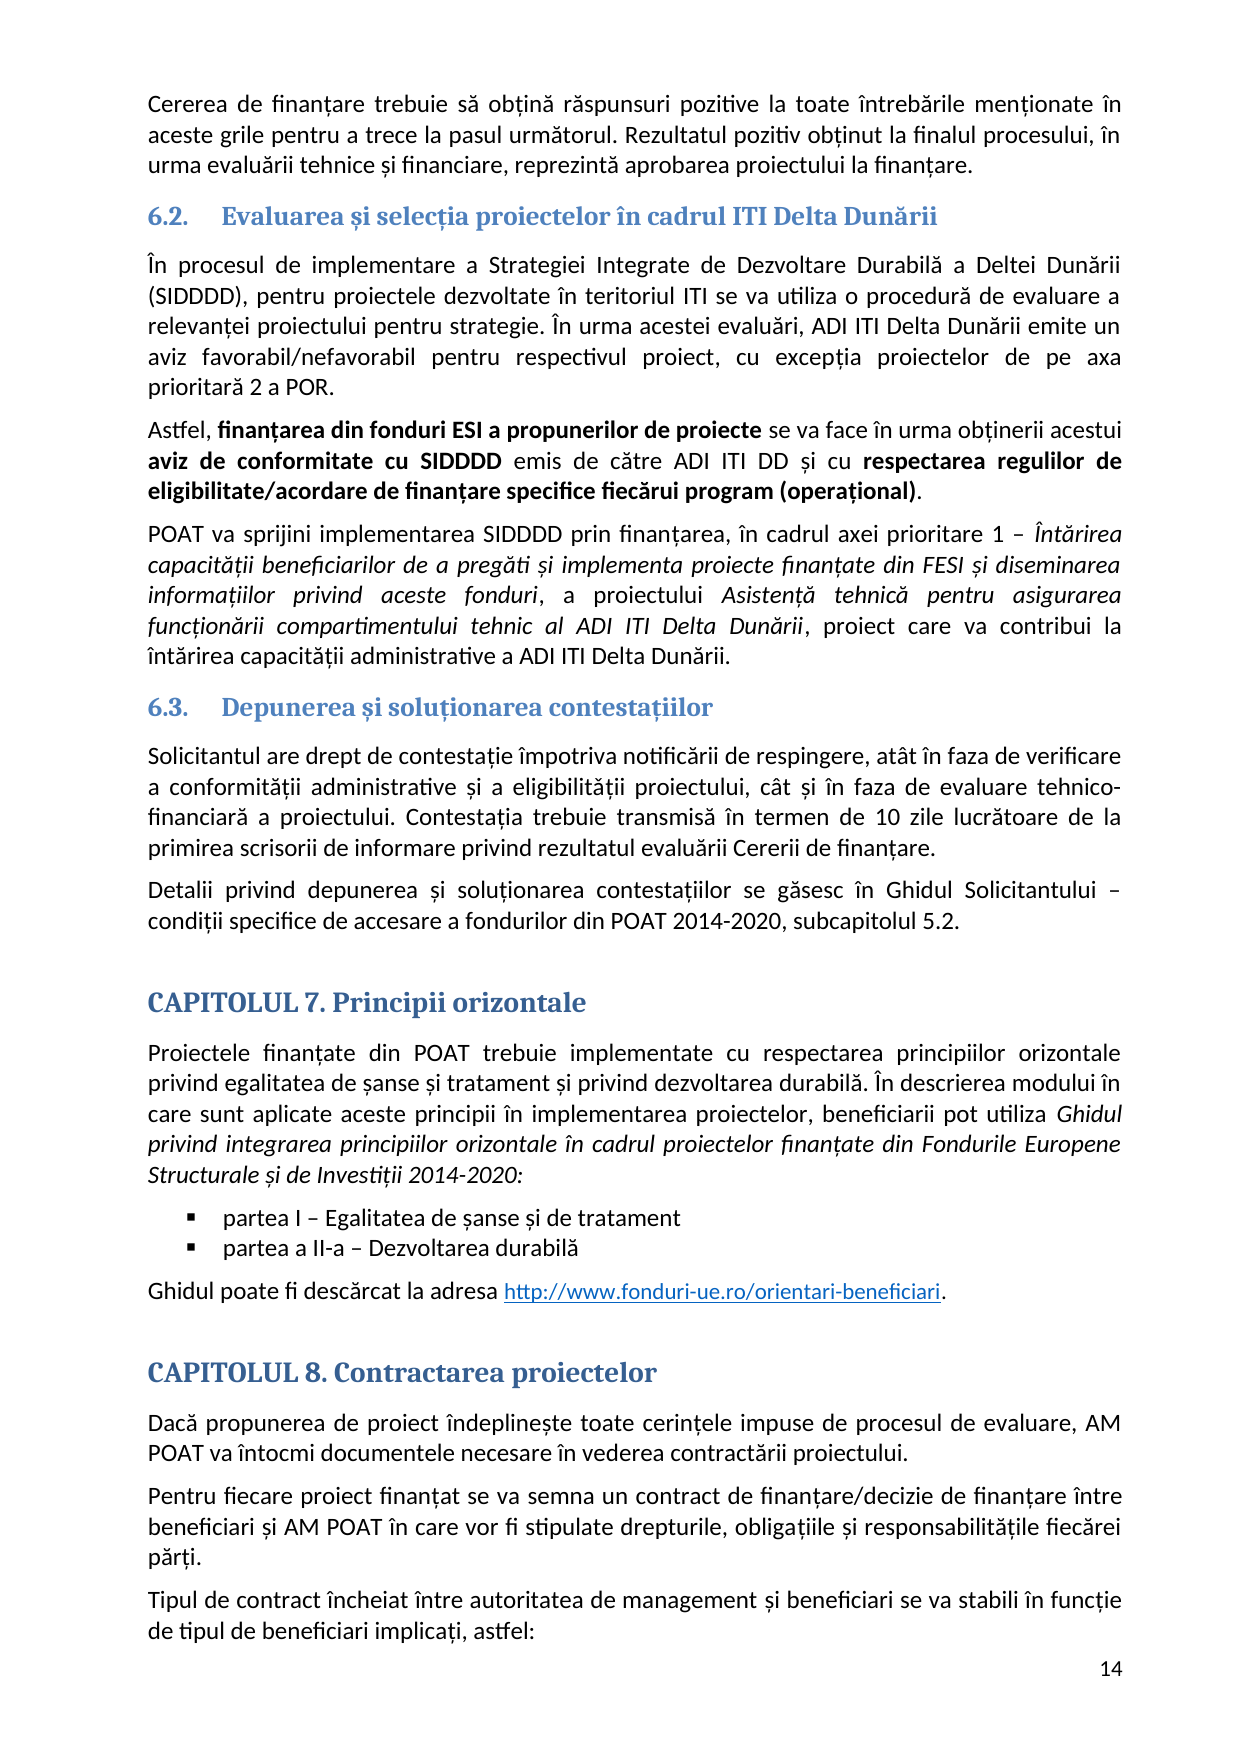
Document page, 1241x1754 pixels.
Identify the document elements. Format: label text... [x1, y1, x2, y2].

subtitle CAPITOLUL 8. Contractarea proiectelor [148, 1356, 1122, 1389]
subtitle Depunerea și soluționarea contestațiilor [148, 692, 1122, 723]
text Proiectele finanțate din POAT trebuie implementate cu respectarea principiilor orizontale privind egalitatea de șanse și tratament și privind dezvoltarea durabilă. În descrierea modului în care sunt aplicate aceste principii în implementarea proiectelor, beneficiarii pot utiliza Ghidul privind integrarea principiilor orizontale în cadrul proiectelor finanţate din Fondurile Europene Structurale şi de Investiţii 2014-2020: [148, 1037, 1122, 1189]
text Solicitantul are drept de contestaţie împotriva notificării de respingere, atât în faza de verificare a conformității administrative și a eligibilitǎţii proiectului, cât şi în faza de evaluare tehnico-financiară a proiectului. Contestaţia trebuie transmisă în termen de 10 zile lucrătoare de la primirea scrisorii de informare privind rezultatul evaluării Cererii de finanțare. [148, 740, 1122, 862]
text Astfel, finanţarea din fonduri ESI a propunerilor de proiecte se va face în urma obţinerii acestui aviz de conformitate cu SIDDDD emis de către ADI ITI DD şi cu respectarea regulilor de eligibilitate/acordare de finanţare specifice fiecărui program (operaţional). [148, 414, 1122, 506]
text În procesul de implementare a Strategiei Integrate de Dezvoltare Durabilă a Deltei Dunării (SIDDDD), pentru proiectele dezvoltate în teritoriul ITI se va utiliza o procedură de evaluare a relevanţei proiectului pentru strategie. În urma acestei evaluări, ADI ITI Delta Dunării emite un aviz favorabil/nefavorabil pentru respectivul proiect, cu excepţia proiectelor de pe axa prioritară 2 a POR. [148, 249, 1122, 402]
list partea I – Egalitatea de şanse și de tratament [185, 1202, 1122, 1232]
text Cererea de finanţare trebuie să obţină răspunsuri pozitive la toate întrebările menţionate în aceste grile pentru a trece la pasul următorul. Rezultatul pozitiv obținut la finalul procesului, în urma evaluării tehnice și financiare, reprezintă aprobarea proiectului la finanțare. [148, 89, 1122, 180]
text POAT va sprijini implementarea SIDDDD prin finanţarea, în cadrul axei prioritare 1 – Întărirea capacităţii beneficiarilor de a pregăti şi implementa proiecte finanţate din FESI şi diseminarea informaţiilor privind aceste fonduri, a proiectului Asistenţă tehnică pentru asigurarea funcţionării compartimentului tehnic al ADI ITI Delta Dunării, proiect care va contribui la întărirea capacităţii administrative a ADI ITI Delta Dunării. [148, 518, 1122, 671]
list partea a II-a – Dezvoltarea durabilă [185, 1232, 1122, 1263]
subtitle Evaluarea și selecția proiectelor în cadrul ITI Delta Dunării [148, 201, 1122, 232]
text Dacă propunerea de proiect îndeplineşte toate cerinţele impuse de procesul de evaluare, AM POAT va întocmi documentele necesare în vederea contractării proiectului. [148, 1407, 1122, 1468]
text Pentru fiecare proiect finanţat se va semna un contract de finanţare/decizie de finanţare între beneficiari şi AM POAT în care vor fi stipulate drepturile, obligaţiile şi responsabilităţile fiecărei părți. [148, 1481, 1122, 1572]
text Tipul de contract încheiat între autoritatea de management şi beneficiari se va stabili în funcţie de tipul de beneficiari implicaţi, astfel: [148, 1584, 1122, 1646]
text Ghidul poate fi descărcat la adresa http://www.fonduri-ue.ro/orientari-beneficiari. [148, 1275, 1122, 1306]
subtitle CAPITOLUL 7. Principii orizontale [148, 986, 1122, 1019]
text Detalii privind depunerea și soluționarea contestațiilor se găsesc în Ghidul Solicitantului – condiții specifice de accesare a fondurilor din POAT 2014-2020, subcapitolul 5.2. [148, 875, 1122, 936]
